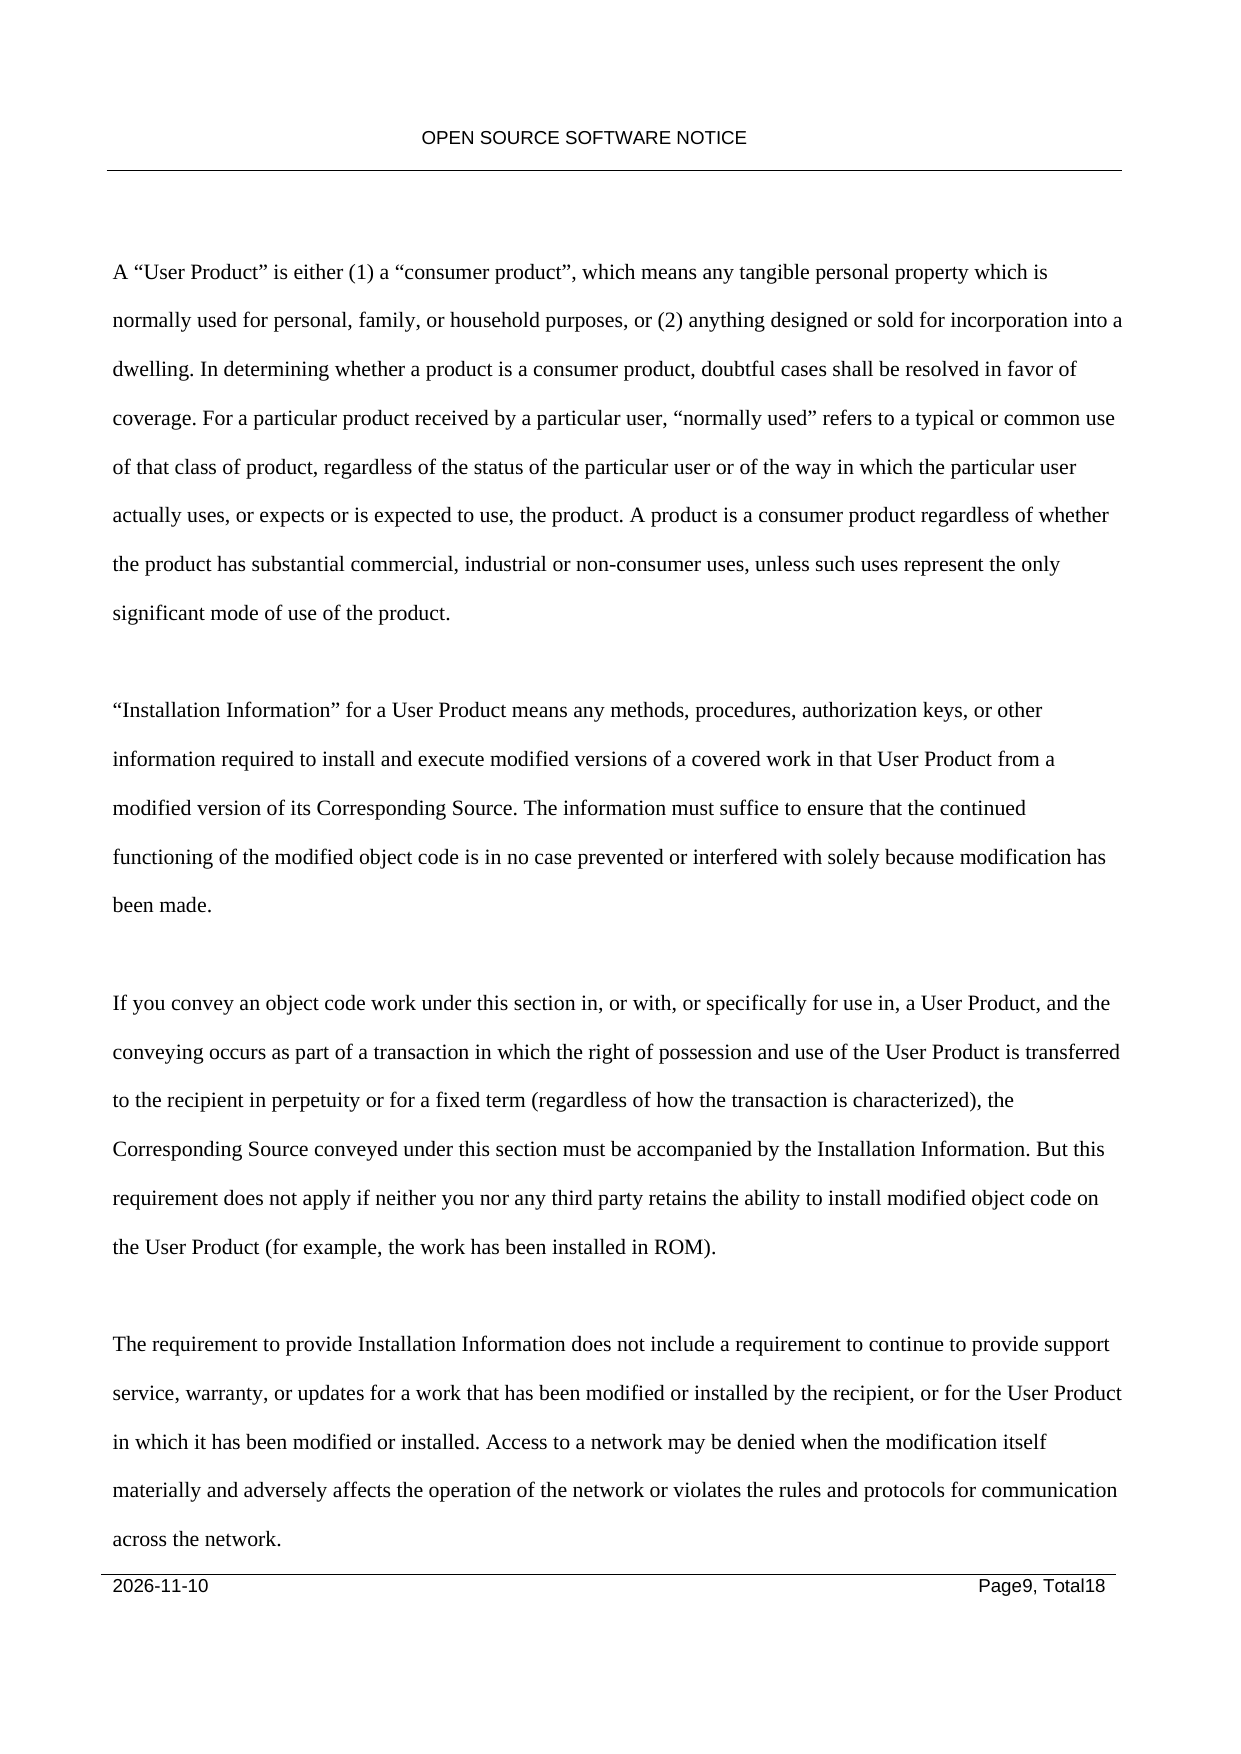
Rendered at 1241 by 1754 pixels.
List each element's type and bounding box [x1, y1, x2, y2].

text [112, 206, 1128, 1555]
